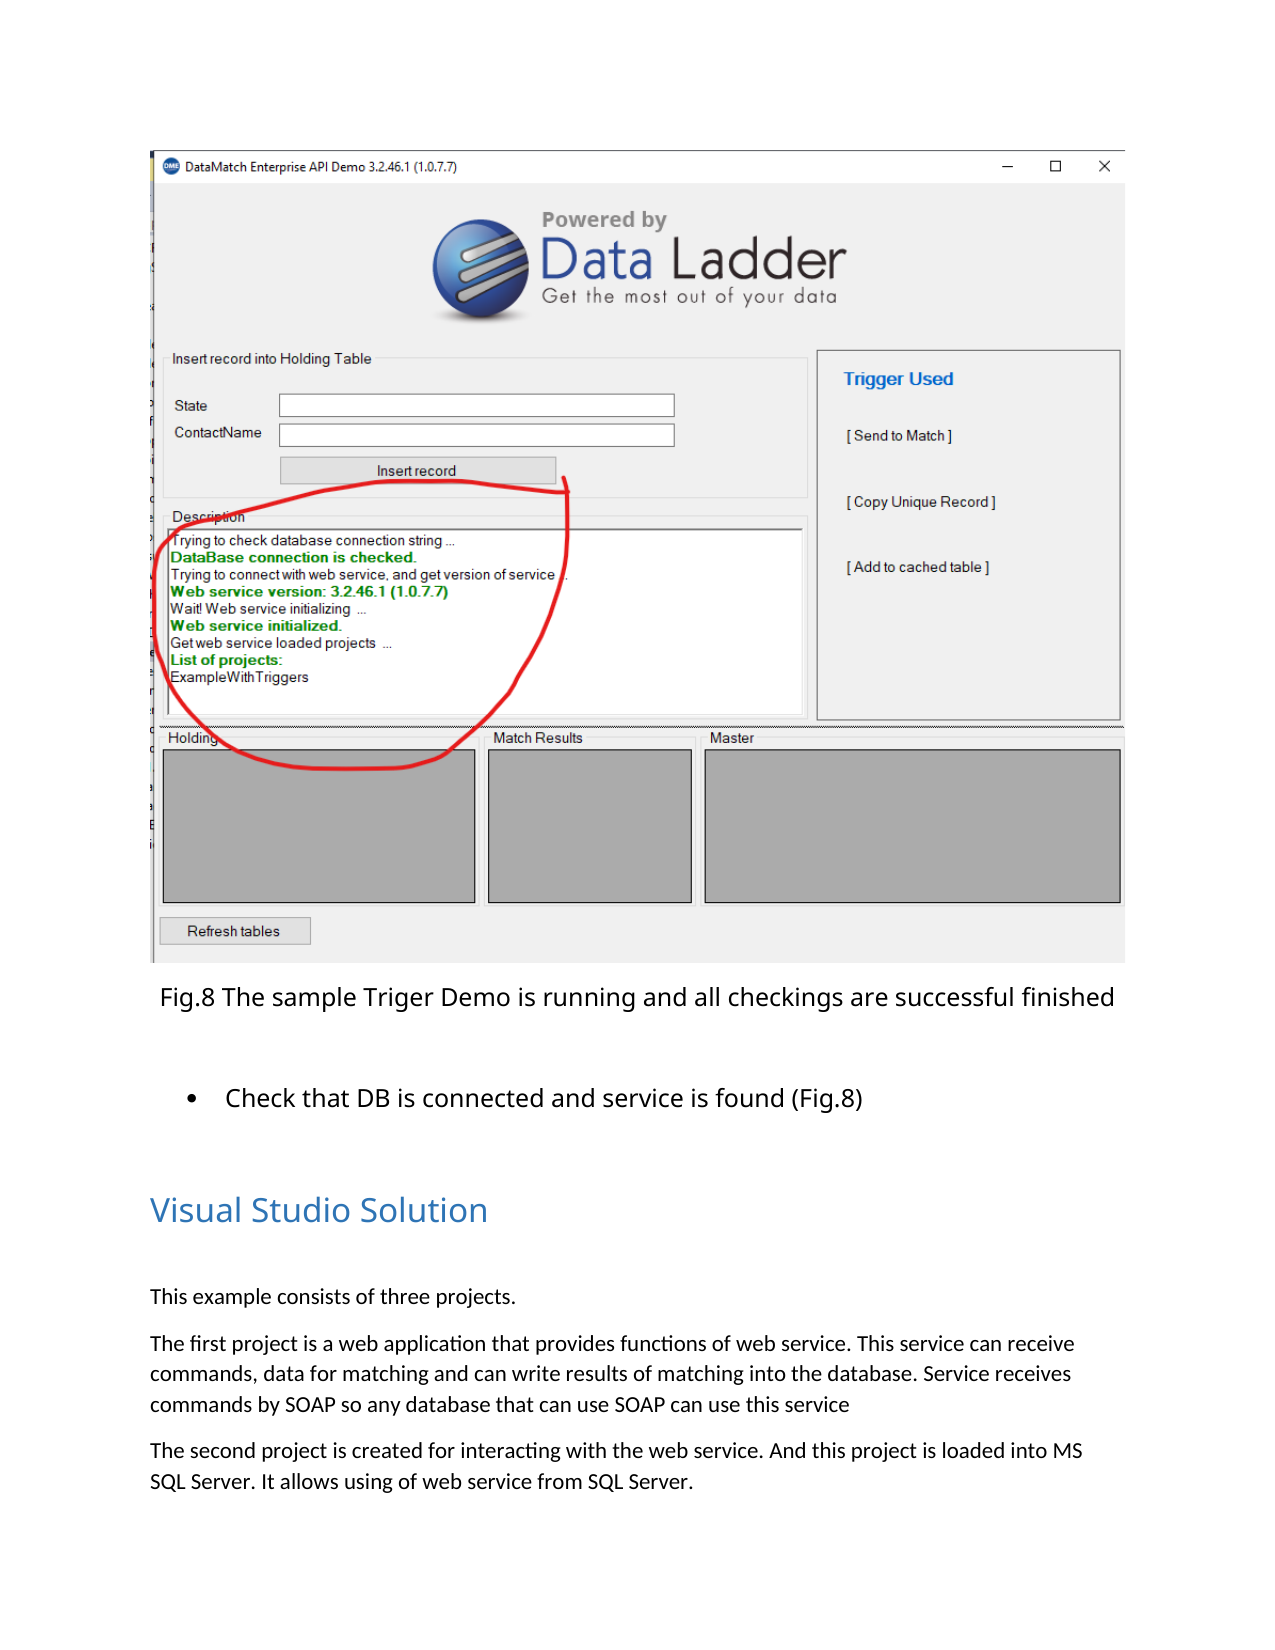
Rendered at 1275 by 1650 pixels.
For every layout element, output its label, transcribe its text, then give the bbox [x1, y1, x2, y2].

list Check that DB is connected and service is found (Fig.8) [187, 1081, 1125, 1115]
text The second project is created for interacting with the web service. And this project is loaded into MS SQL Server. It allows using of web service from SQL Server. [150, 1437, 1125, 1495]
subtitle Visual Studio Solution [150, 1187, 1125, 1232]
picture [150, 150, 1125, 963]
text The first project is a web application that provides functions of web service. This service can receive commands, data for matching and can write results of matching into the database. Service receives commands by SOAP so any database that can use SOAP can use this service [150, 1329, 1125, 1418]
text Fig.8 The sample Triger Demo is running and all checkings are successful finished [150, 979, 1125, 1013]
text This example consists of three projects. [150, 1282, 1125, 1310]
